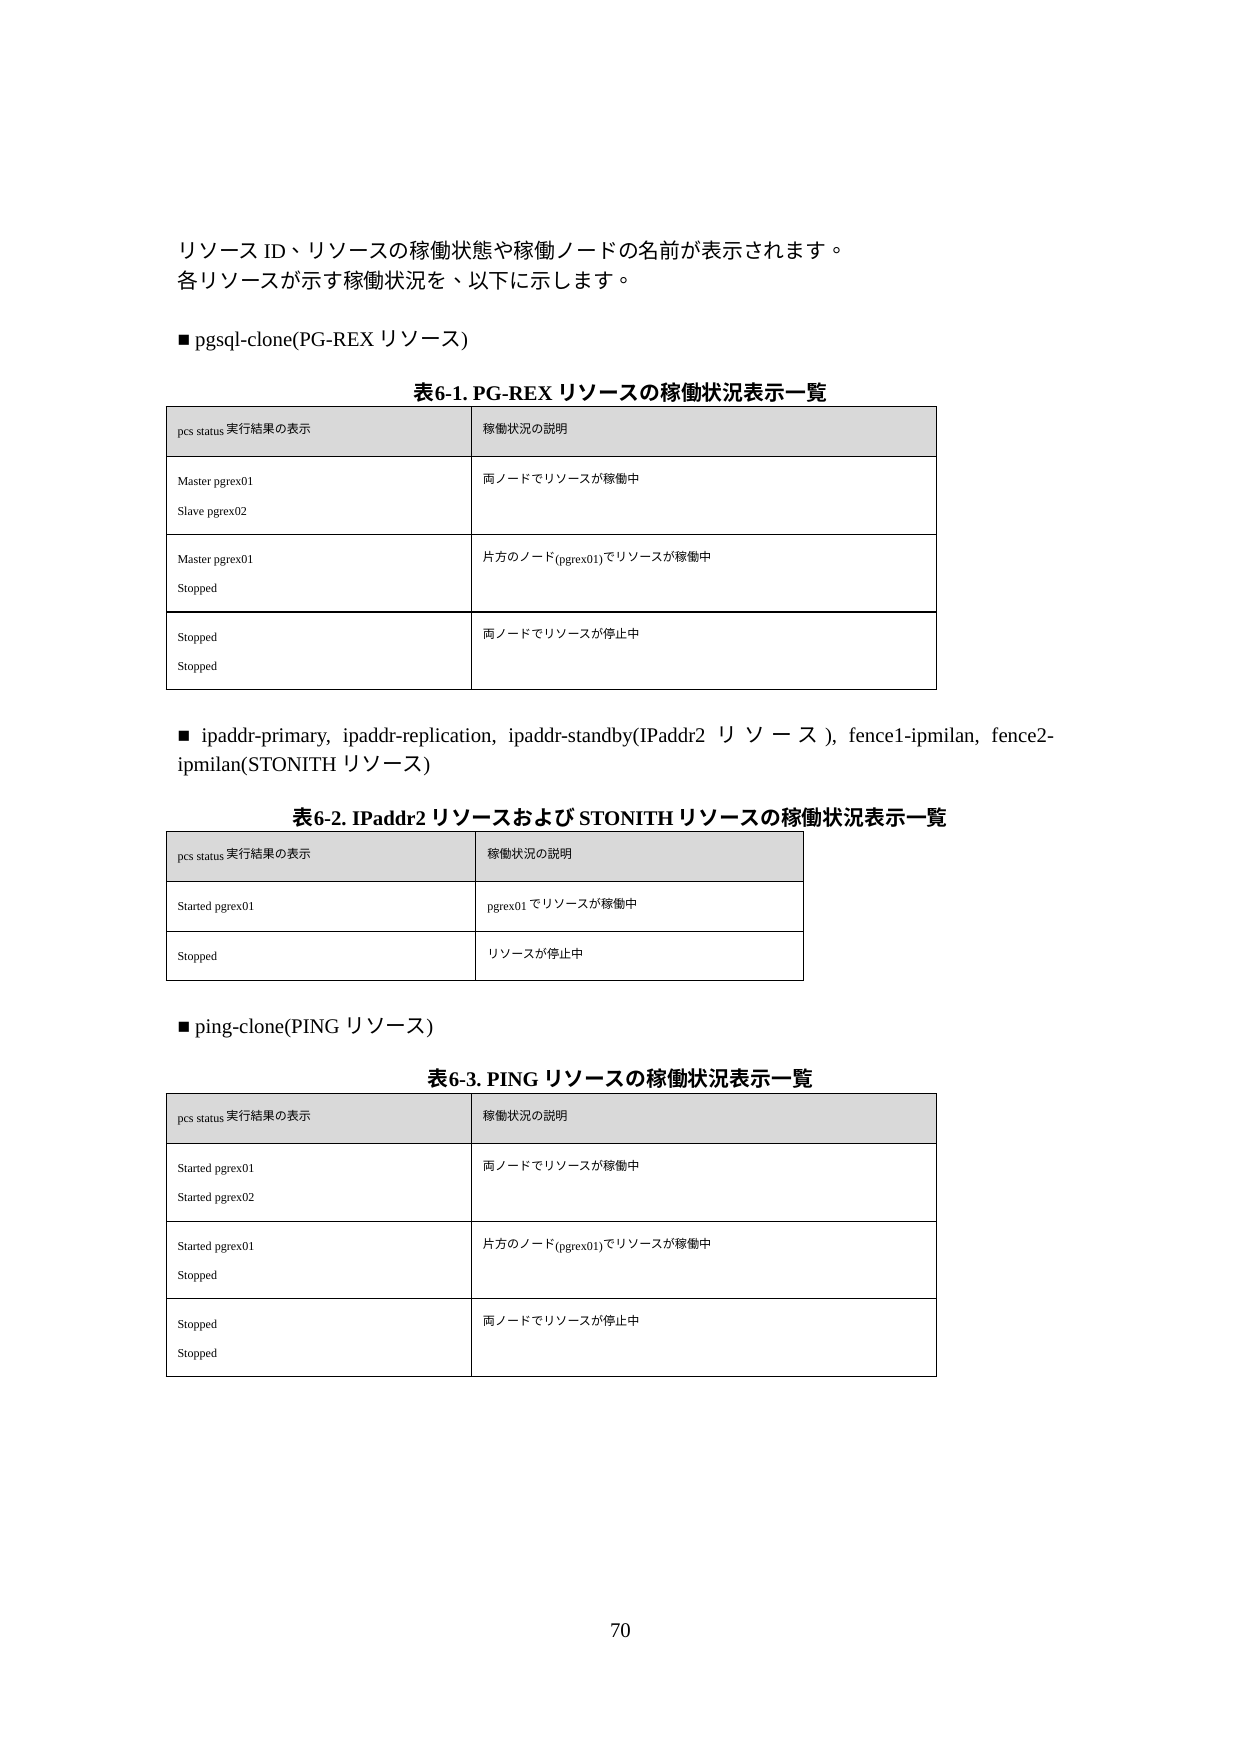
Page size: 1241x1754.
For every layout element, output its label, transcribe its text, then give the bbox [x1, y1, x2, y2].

table_cell Started pgrex01 [167, 882, 475, 931]
table_cell Master pgrex01 Slave pgrex02 [167, 457, 471, 533]
table_cell 両ノードでリソースが稼働中 [472, 457, 936, 533]
table_cell 両ノードでリソースが停止中 [472, 1299, 936, 1376]
table_cell 片方のノード(pgrex01)でリソースが稼働中 [472, 1222, 936, 1298]
text PINGリソースの稼働状況表示一覧 [177, 1064, 1063, 1093]
table_cell Started pgrex01 Stopped [167, 1222, 471, 1298]
text ■ ping-clone(PINGリソース) [177, 1010, 1054, 1039]
table_cell Started pgrex01 Started pgrex02 [167, 1144, 471, 1221]
table_header 稼働状況の説明 [472, 407, 936, 456]
table_cell リソースが停止中 [476, 932, 803, 980]
table_header 稼働状況の説明 [476, 832, 803, 881]
text 各リソースが示す稼働状況を、以下に示します。 [177, 265, 1054, 294]
table_header pcs status実行結果の表示 [167, 407, 471, 456]
table_cell Stopped [167, 932, 475, 980]
table_cell 片方のノード(pgrex01)でリソースが稼働中 [472, 535, 936, 611]
table_cell Stopped Stopped [167, 1299, 471, 1376]
text ■ pgsql-clone(PG-REXリソース) [177, 323, 1054, 353]
text ■ ipaddr-primary, ipaddr-replication, ipaddr-standby(IPaddr2リソース), fence1-ipmilan, fence2-ipmilan(STONITHリソース) [177, 719, 1054, 778]
table_cell Master pgrex01 Stopped [167, 535, 471, 611]
table_cell Stopped Stopped [167, 613, 471, 689]
table_cell 両ノードでリソースが稼働中 [472, 1144, 936, 1221]
table_header pcs status実行結果の表示 [167, 832, 475, 881]
table_cell pgrex01でリソースが稼働中 [476, 882, 803, 931]
text PG-REXリソースの稼働状況表示一覧 [177, 378, 1063, 406]
text リソースID、リソースの稼働状態や稼働ノードの名前が表示されます。 [177, 236, 1054, 265]
table_cell 両ノードでリソースが停止中 [472, 613, 936, 689]
table_header 稼働状況の説明 [472, 1094, 936, 1143]
table_header pcs status実行結果の表示 [167, 1094, 471, 1143]
text IPaddr2リソースおよびSTONITHリソースの稼働状況表示一覧 [177, 803, 1063, 831]
